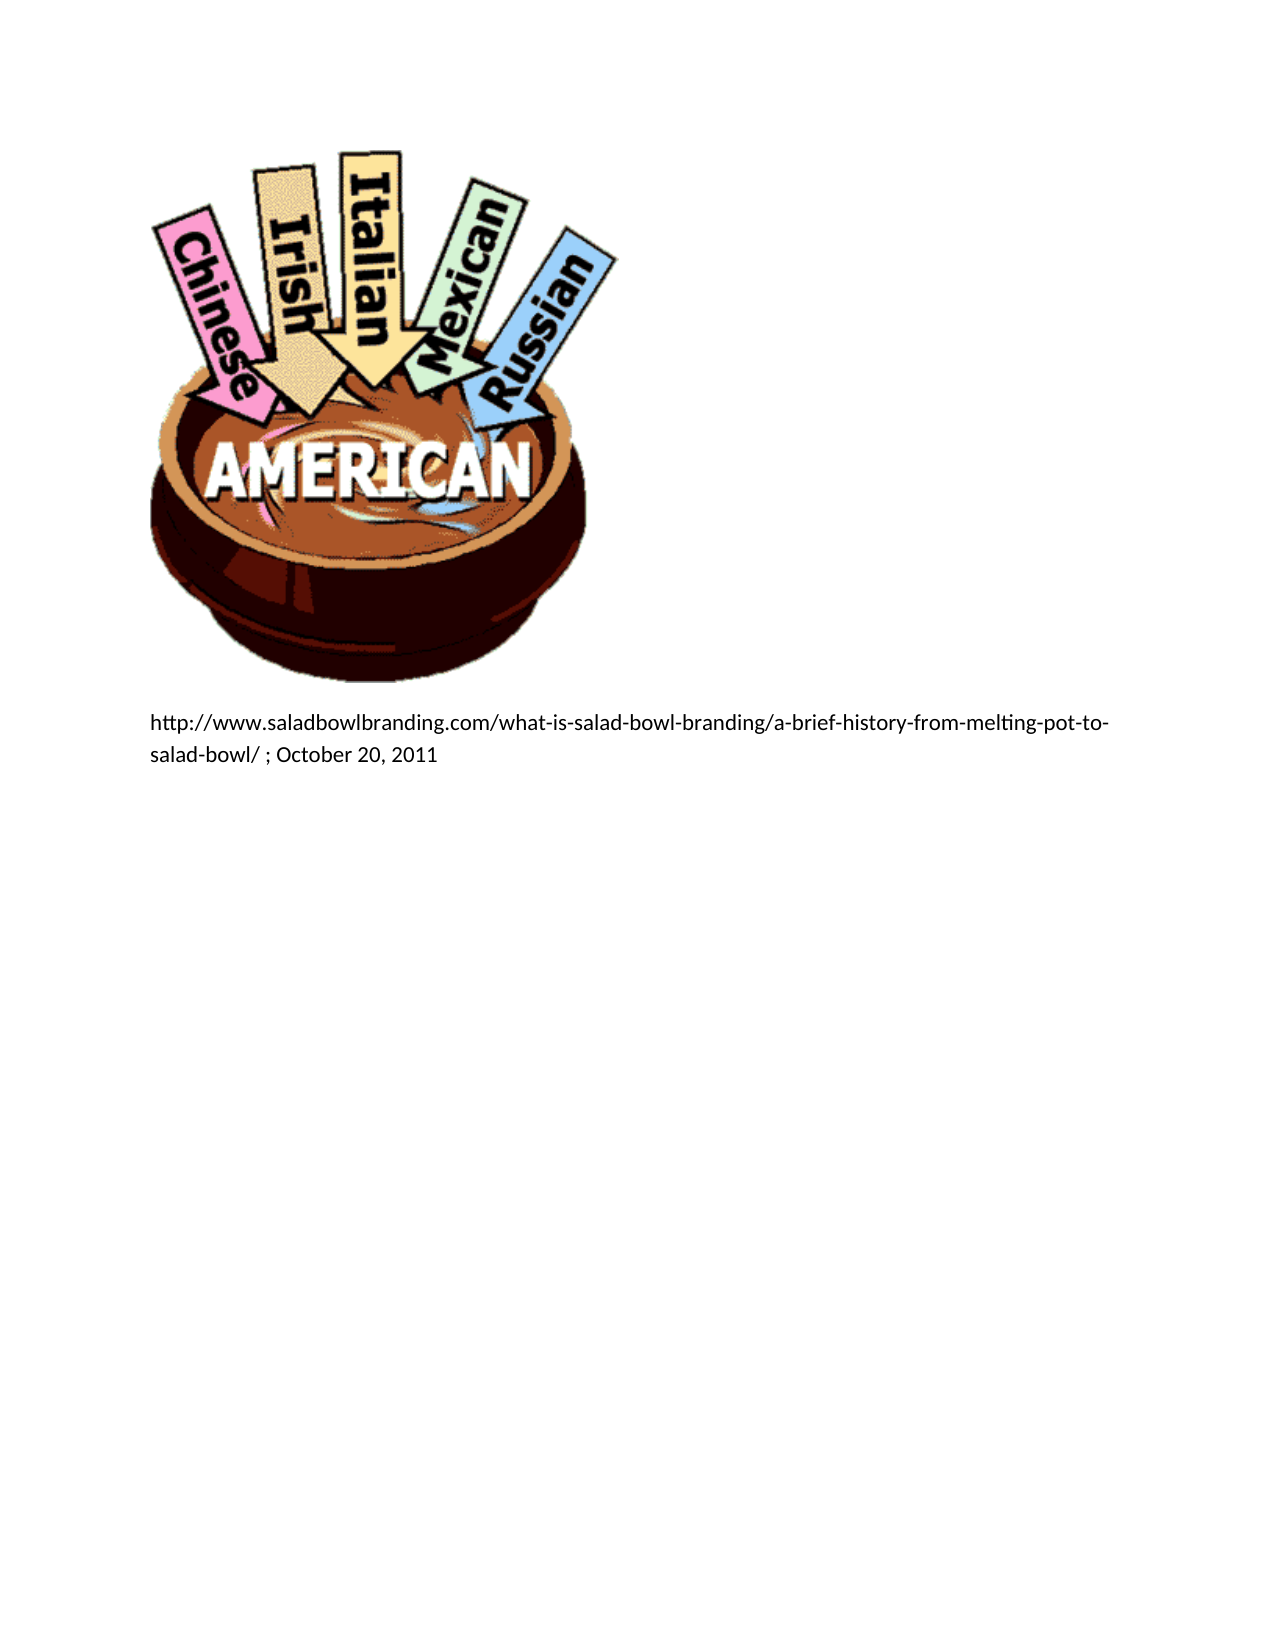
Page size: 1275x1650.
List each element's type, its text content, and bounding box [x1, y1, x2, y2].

text http://www.saladbowlbranding.com/what-is-salad-bowl-branding/a-brief-history-from-melting-pot-to-salad-bowl/ ; October 20, 2011 [150, 708, 1125, 768]
picture [150, 150, 619, 683]
